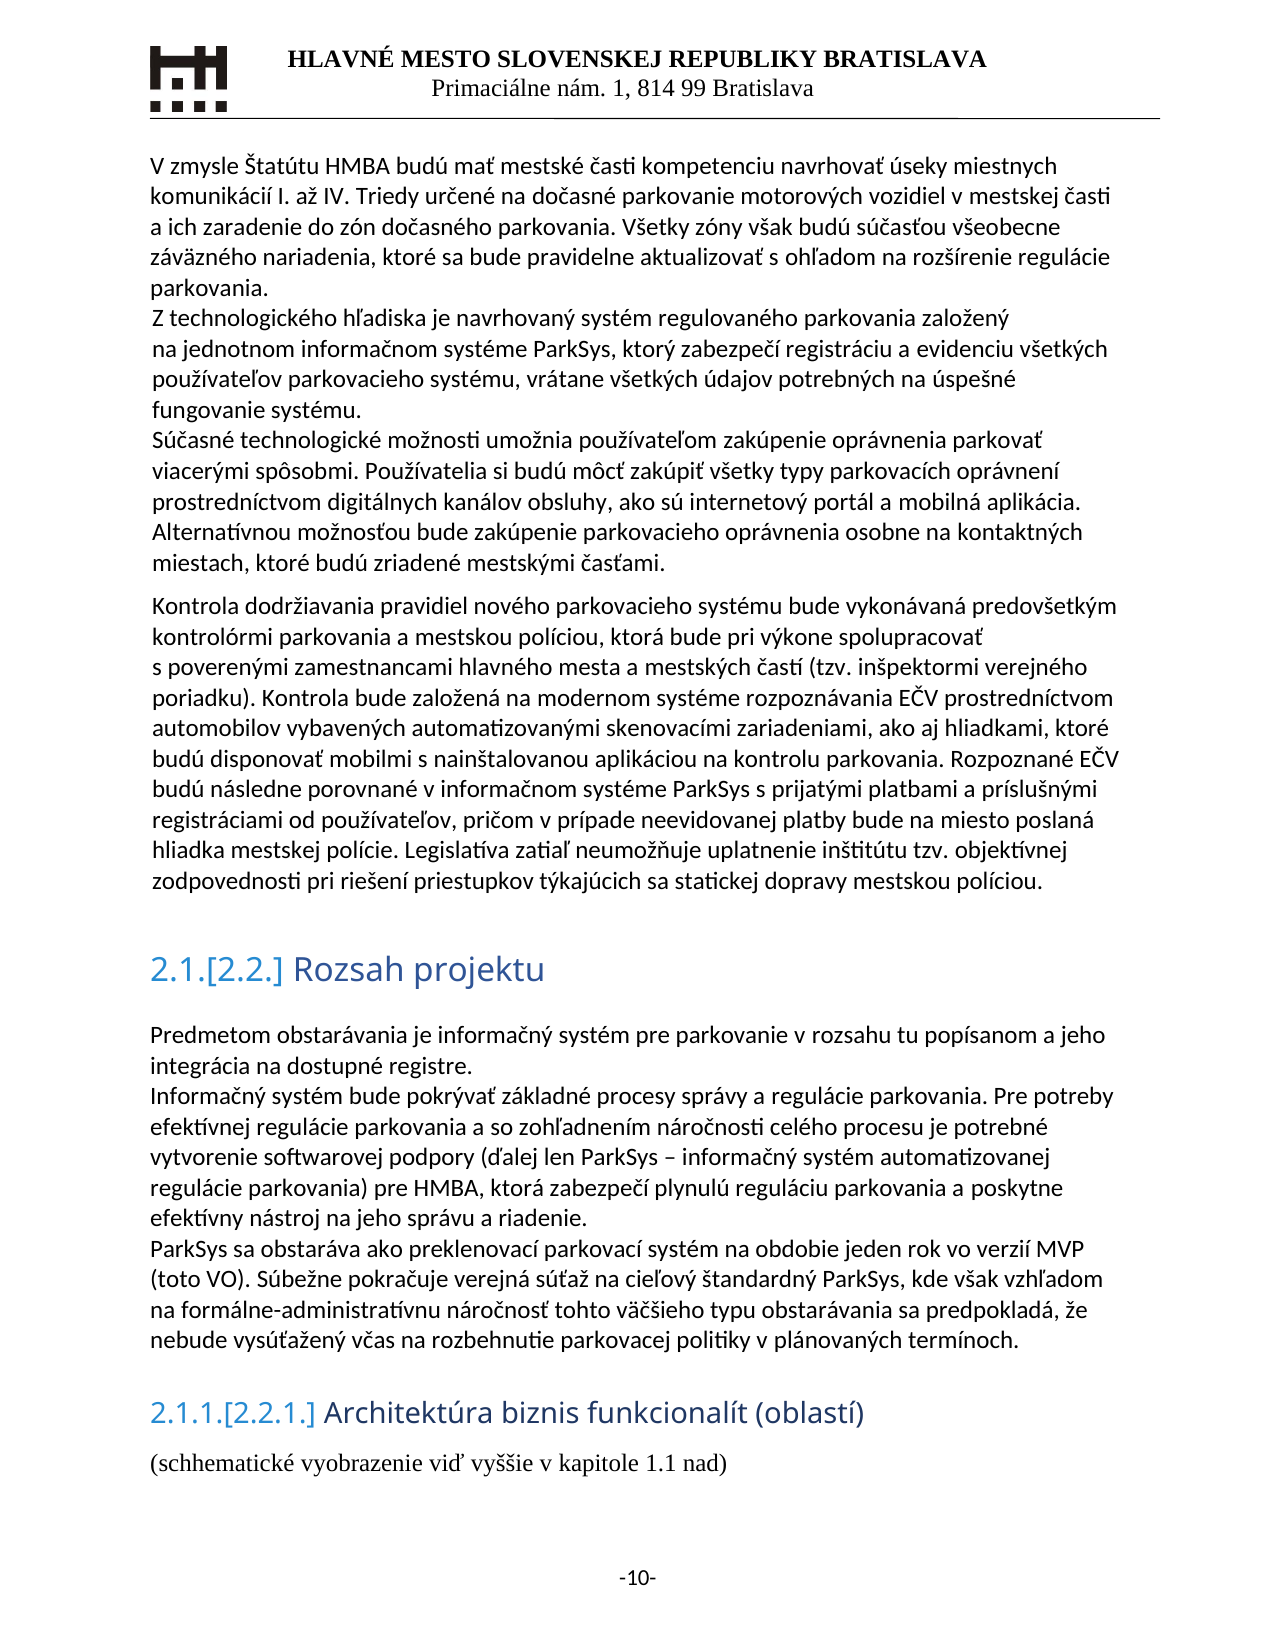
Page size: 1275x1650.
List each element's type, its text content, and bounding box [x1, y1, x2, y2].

text Súčasné technologické možnosti umožnia používateľom zakúpenie oprávnenia parkovať viacerými spôsobmi. Používatelia si budú môcť zakúpiť všetky typy parkovacích oprávnení prostredníctvom digitálnych kanálov obsluhy, ako sú internetový portál a mobilná aplikácia. Alternatívnou možnosťou bude zakúpenie parkovacieho oprávnenia osobne na kontaktných miestach, ktoré budú zriadené mestskými časťami. [152, 425, 1125, 577]
subtitle Architektúra biznis funkcionalít (oblastí) [150, 1392, 1125, 1432]
subtitle Rozsah projektu [150, 945, 1125, 991]
picture [150, 46, 227, 112]
text V zmysle Štatútu HMBA budú mať mestské časti kompetenciu navrhovať úseky miestnych komunikácií I. až IV. Triedy určené na dočasné parkovanie motorových vozidiel v mestskej časti a ich zaradenie do zón dočasného parkovania. Všetky zóny však budú súčasťou všeobecne záväzného nariadenia, ktoré sa bude pravidelne aktualizovať s ohľadom na rozšírenie regulácie parkovania. [150, 150, 1125, 303]
text Z technologického hľadiska je navrhovaný systém regulovaného parkovania založený na jednotnom informačnom systéme ParkSys, ktorý zabezpečí registráciu a evidenciu všetkých používateľov parkovacieho systému, vrátane všetkých údajov potrebných na úspešné fungovanie systému. [152, 303, 1125, 425]
text Kontrola dodržiavania pravidiel nového parkovacieho systému bude vykonávaná predovšetkým kontrolórmi parkovania a mestskou políciou, ktorá bude pri výkone spolupracovať s poverenými zamestnancami hlavného mesta a mestských častí (tzv. inšpektormi verejného poriadku). Kontrola bude založená na modernom systéme rozpoznávania EČV prostredníctvom automobilov vybavených automatizovanými skenovacími zariadeniami, ako aj hliadkami, ktoré budú disponovať mobilmi s nainštalovanou aplikáciou na kontrolu parkovania. Rozpoznané EČV budú následne porovnané v informačnom systéme ParkSys s prijatými platbami a príslušnými registráciami od používateľov, pričom v prípade neevidovanej platby bude na miesto poslaná hliadka mestskej polície. Legislatíva zatiaľ neumožňuje uplatnenie inštitútu tzv. objektívnej zodpovednosti pri riešení priestupkov týkajúcich sa statickej dopravy mestskou políciou. [152, 590, 1125, 895]
text Informačný systém bude pokrývať základné procesy správy a regulácie parkovania. Pre potreby efektívnej regulácie parkovania a so zohľadnením náročnosti celého procesu je potrebné vytvorenie softwarovej podpory (ďalej len ParkSys – informačný systém automatizovanej regulácie parkovania) pre HMBA, ktorá zabezpečí plynulú reguláciu parkovania a poskytne efektívny nástroj na jeho správu a riadenie. [150, 1080, 1125, 1233]
text (schhematické vyobrazenie viď vyššie v kapitole 1.1 na strane 3) [150, 1448, 1125, 1477]
text Predmetom obstarávania je informačný systém pre parkovanie v rozsahu tu popísanom a jeho integrácia na dostupné registre. [150, 1019, 1125, 1080]
text ParkSys sa obstaráva ako preklenovací parkovací systém na obdobie jeden rok vo verzií MVP (toto VO). Súbežne pokračuje verejná súťaž na cieľový štandardný ParkSys, kde však vzhľadom na formálne-administratívnu náročnosť tohto väčšieho typu obstarávania sa predpokladá, že nebude vysúťažený včas na rozbehnutie parkovacej politiky v plánovaných termínoch. [150, 1233, 1125, 1355]
